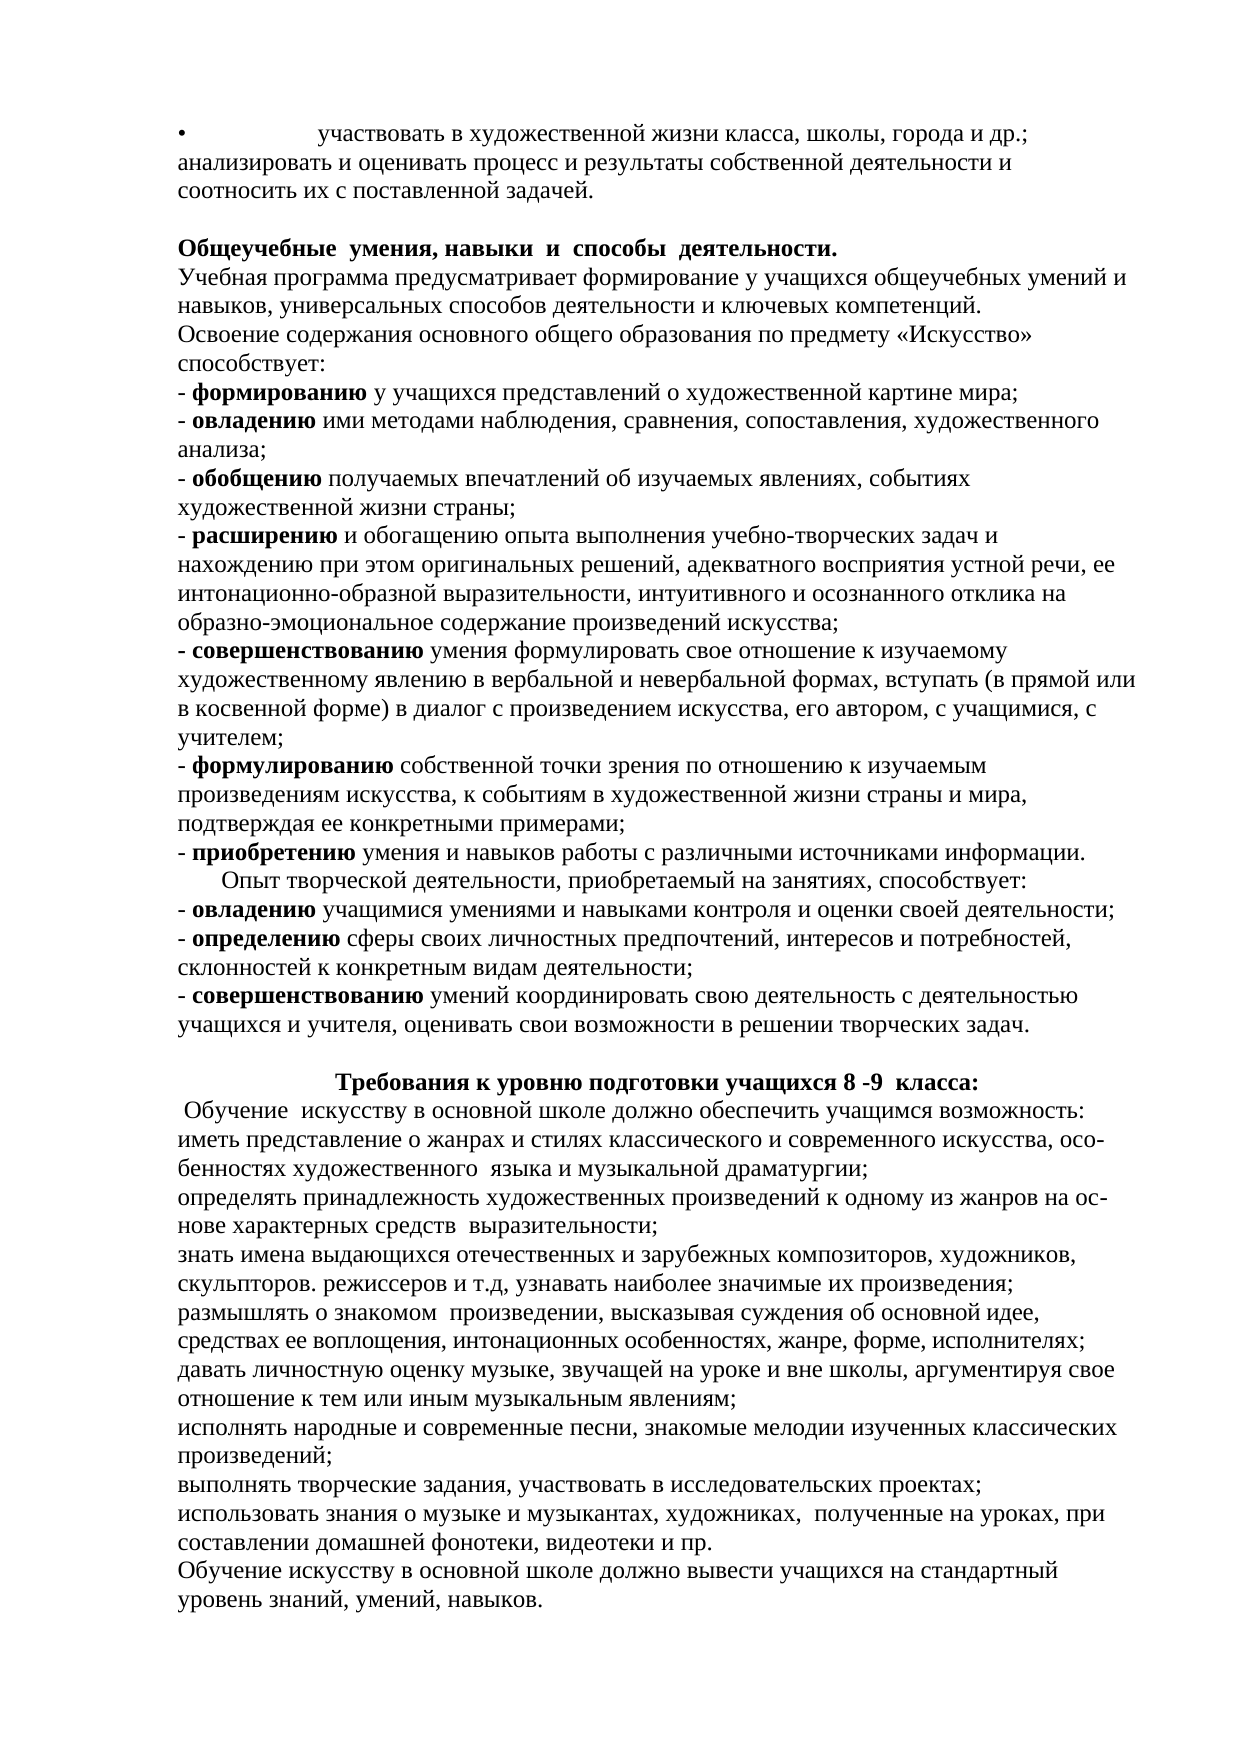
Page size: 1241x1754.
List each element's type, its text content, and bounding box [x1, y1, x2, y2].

text Учебная программа предусматривает формирование у учащихся общеучебных умений и навыков, универсальных способов деятельности и ключевых компетенций. [177, 262, 1137, 319]
text Опыт творческой деятельности, приобретаемый на занятиях, способствует: [177, 866, 1137, 894]
text - овладению ими методами наблюдения, сравнения, сопоставления, художественного анализа; [177, 406, 1137, 463]
text - обобщению получаемых впечатлений об изучаемых явлениях, событиях художественной жизни страны; [177, 463, 1137, 521]
text - формированию у учащихся представлений о художественной картине мира; [177, 377, 1137, 406]
text - совершенствованию умений координировать свою деятельность с деятельностью учащихся и учителя, оценивать свои возможности в решении творческих задач. [177, 981, 1137, 1038]
text • участвовать в художественной жизни класса, школы, города и др.; анализировать и оценивать процесс и результаты собственной деятельности и соотносить их с поставленной задачей. [177, 118, 1137, 204]
text - формулированию собственной точки зрения по отношению к изучаемым произведениям искусства, к событиям в художественной жизни страны и мира, подтверждая ее конкретными примерами; [177, 751, 1137, 837]
text размышлять о знакомом произведении, высказывая суждения об основной идее, средствах ее воплощения, интонационных особенностях, жанре, форме, исполнителях; [177, 1297, 1137, 1354]
text Требования к уровню подготовки учащихся 8 -9 класса: [177, 1067, 1137, 1096]
text выполнять творческие задания, участвовать в исследовательских проектах; [177, 1469, 1137, 1498]
text - совершенствованию умения формулировать свое отношение к изучаемому художественному явлению в вербальной и невербальной формах, вступать (в прямой или в косвенной форме) в диалог с произведением искусства, его автором, с учащимися, с учителем; [177, 636, 1137, 751]
text - расширению и обогащению опыта выполнения учебно-творческих задач и нахождению при этом оригинальных решений, адекватного восприятия устной речи, ее интонационно-образной выразительности, интуитивного и осознанного отклика на образно-эмоциональное содержание произведений искусства; [177, 521, 1137, 636]
text использовать знания о музыке и музыкантах, художниках, полученные на уроках, при составлении домашней фонотеки, видеотеки и пр. [177, 1498, 1137, 1556]
text знать имена выдающихся отечественных и зарубежных композиторов, художников, скульпторов. режиссеров и т.д, узнавать наиболее значимые их произведения; [177, 1239, 1137, 1297]
text Общеучебные умения, навыки и способы деятельности. [177, 233, 1137, 262]
text Обучение искусству в основной школе должно вывести учащихся на стандартный уровень знаний, умений, навыков. [177, 1556, 1137, 1613]
text Обучение искусству в основной школе должно обеспечить учащимся возможность: [177, 1096, 1137, 1124]
text - овладению учащимися умениями и навыками контроля и оценки своей деятельности; [177, 894, 1137, 923]
text исполнять народные и современные песни, знакомые мелодии изученных классических произведений; [177, 1412, 1137, 1469]
text определять принадлежность художественных произведений к одному из жанров на основе характерных средств выразительности; [177, 1182, 1137, 1239]
text Освоение содержания основного общего образования по предмету «Искусство» способствует: [177, 319, 1137, 377]
text иметь представление о жанрах и стилях классического и современного искусства, особенностях художественного языка и музыкальной драматургии; [177, 1124, 1137, 1182]
text - приобретению умения и навыков работы с различными источниками информации. [177, 837, 1137, 866]
text давать личностную оценку музыке, звучащей на уроке и вне школы, аргументируя свое отношение к тем или иным музыкальным явлениям; [177, 1354, 1137, 1412]
text - определению сферы своих личностных предпочтений, интересов и потребностей, склонностей к конкретным видам деятельности; [177, 923, 1137, 981]
